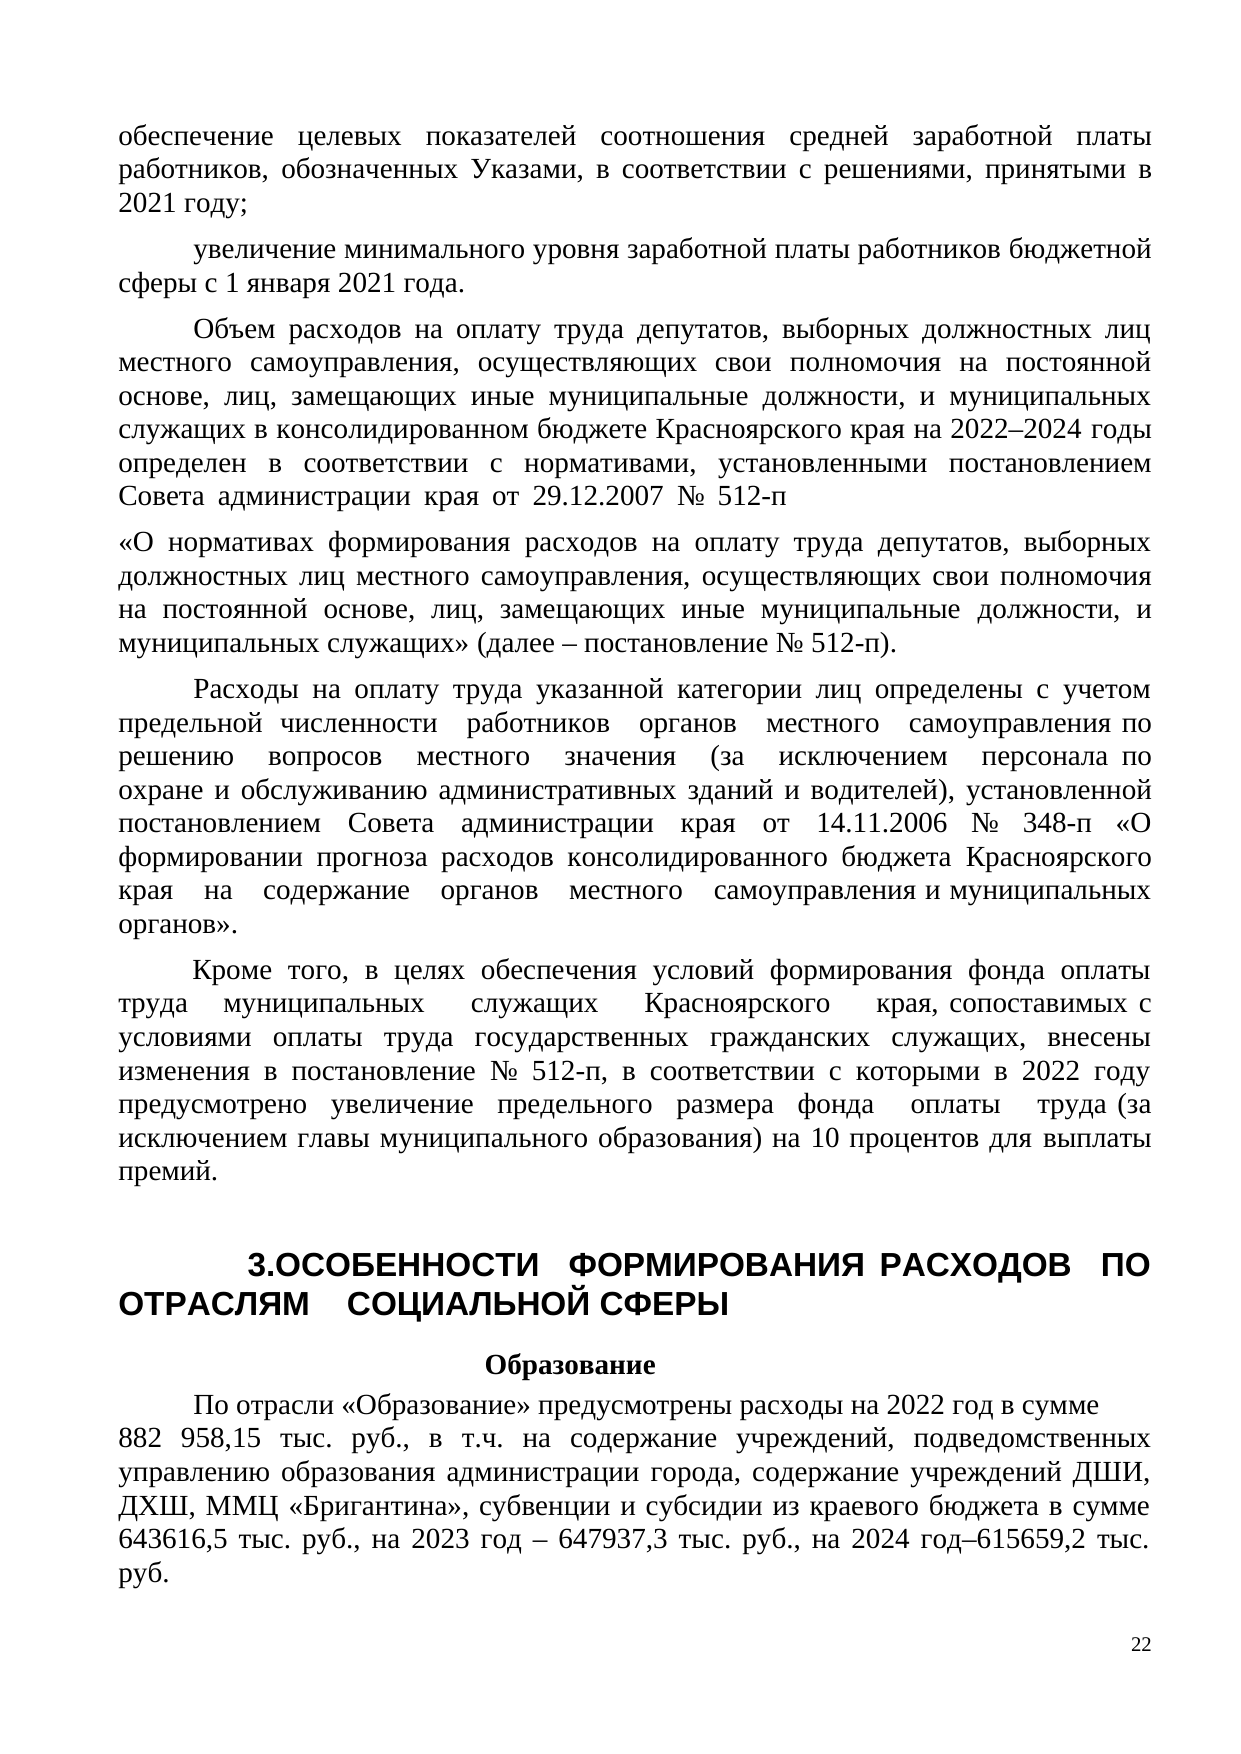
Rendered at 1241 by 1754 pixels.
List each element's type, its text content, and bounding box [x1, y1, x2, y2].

text Кроме того, в целях обеспечения условий формирования фонда оплаты труда муниципальных служащих Красноярского края, сопоставимых с условиями оплаты труда государственных гражданских служащих, внесены изменения в постановление № 512-п, в соответствии с которыми в 2022 году предусмотрено увеличение предельного размера фонда оплаты труда (за исключением главы муниципального образования) на 10 процентов для выплаты премий. [118, 952, 1152, 1187]
text увеличение минимального уровня заработной платы работников бюджетной сферы с 1 января 2021 года. [118, 231, 1152, 298]
text Объем расходов на оплату труда депутатов, выборных должностных лиц местного самоуправления, осуществляющих свои полномочия на постоянной основе, лиц, замещающих иные муниципальные должности, и муниципальных служащих в консолидированном бюджете Красноярского края на 2022–2024 годы определен в соответствии с нормативами, установленными постановлением Совета администрации края от 29.12.2007 № 512-п [118, 311, 1152, 512]
text обеспечение целевых показателей соотношения средней заработной платы работников, обозначенных Указами, в соответствии с решениями, принятыми в 2021 году; [118, 118, 1152, 219]
subtitle Образование [118, 1347, 1152, 1381]
text По отрасли «Образование» предусмотрены расходы на 2022 год в сумме [118, 1387, 1152, 1421]
text Расходы на оплату труда указанной категории лиц определены с учетом предельной численности работников органов местного самоуправления по решению вопросов местного значения (за исключением персонала по охране и обслуживанию административных зданий и водителей), установленной постановлением Совета администрации края от 14.11.2006 № 348-п «О формировании прогноза расходов консолидированного бюджета Красноярского края на содержание органов местного самоуправления и муниципальных органов». [118, 671, 1152, 939]
subtitle 3.ОСОБЕННОСТИ ФОРМИРОВАНИЯ РАСХОДОВ ПО ОТРАСЛЯМ СОЦИАЛЬНОЙ СФЕРЫ [118, 1245, 1152, 1322]
text «О нормативах формирования расходов на оплату труда депутатов, выборных должностных лиц местного самоуправления, осуществляющих свои полномочия на постоянной основе, лиц, замещающих иные муниципальные должности, и муниципальных служащих» (далее – постановление № 512-п). [118, 524, 1152, 659]
text 882 958,15 тыс. руб., в т.ч. на содержание учреждений, подведомственных управлению образования администрации города, содержание учреждений ДШИ, ДХШ, ММЦ «Бригантина», субвенции и субсидии из краевого бюджета в сумме 643616,5 тыс. руб., на 2023 год – 647937,3 тыс. руб., на 2024 год–615659,2 тыс. руб. [118, 1421, 1152, 1588]
